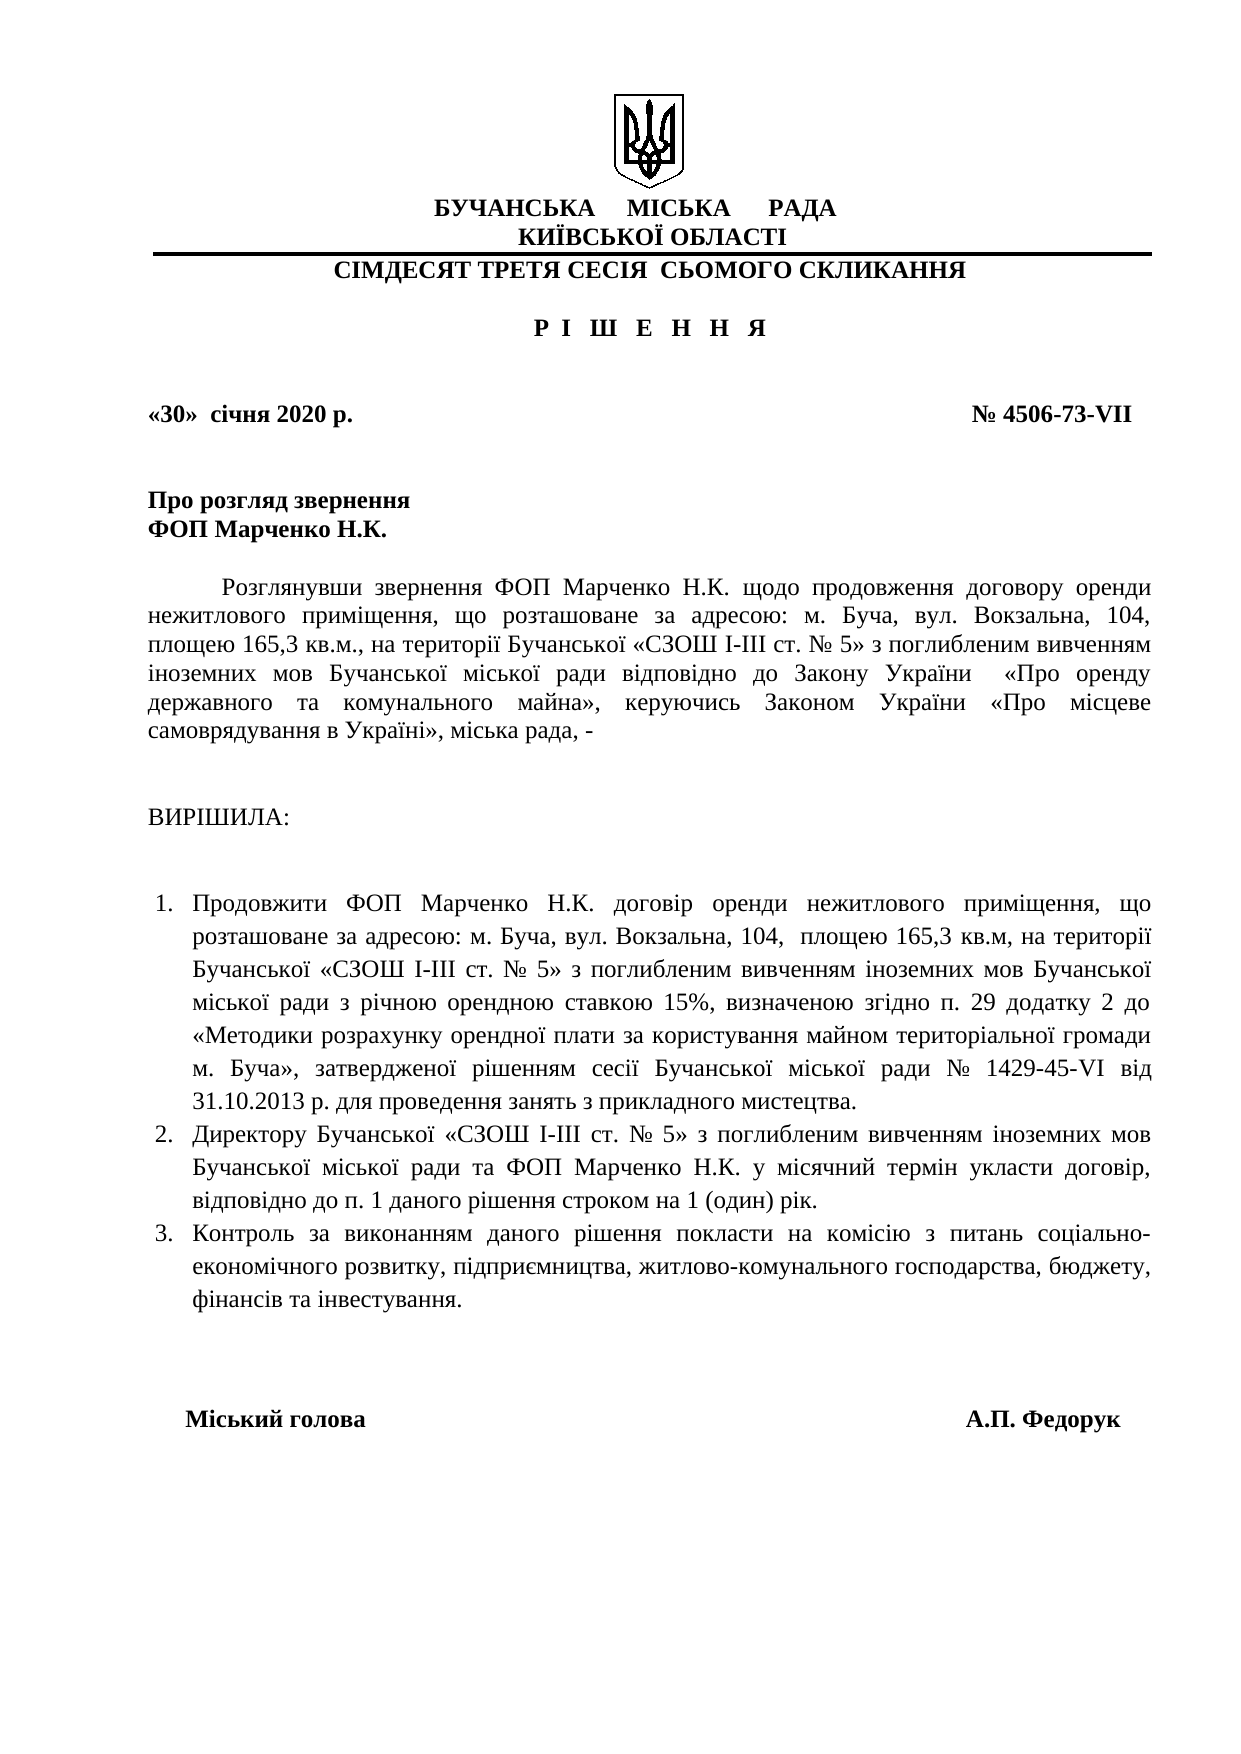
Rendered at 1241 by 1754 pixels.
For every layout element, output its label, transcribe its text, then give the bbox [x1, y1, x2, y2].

text КИЇВСЬКОЇ ОБЛАСТІ [153, 222, 1152, 252]
text ФОП Марченко Н.К. [148, 514, 1152, 543]
text Р І Ш Е Н Н Я [148, 313, 1152, 342]
text Про розгляд звернення [148, 486, 1152, 514]
list Продовжити ФОП Марченко Н.К. договір оренди нежитлового приміщення, що розташоване за адресою: м. Буча, вул. Вокзальна, 104, площею 165,3 кв.м, на території Бучанської «СЗОШ І-ІІІ ст. № 5» з поглибленим вивченням іноземних мов Бучанської міської ради з річною орендною ставкою 15%, визначеною згідно п. 29 додатку 2 до «Методики розрахунку орендної плати за користування майном територіальної громади м. Буча», затвердженої рішенням сесії Бучанської міської ради № 1429-45-VI від 31.10.2013 р. для проведення занять з прикладного мистецтва. [154, 888, 1152, 1115]
text СІМДЕСЯТ ТРЕТЯ СЕСІЯ СЬОМОГО СКЛИКАННЯ [148, 256, 1152, 284]
list Директору Бучанської «СЗОШ І-ІІІ ст. № 5» з поглибленим вивченням іноземних мов Бучанської міської ради та ФОП Марченко Н.К. у місячний термін укласти договір, відповідно до п. 1 даного рішення строком на 1 (один) рік. [154, 1119, 1152, 1214]
text Розглянувши звернення ФОП Марченко Н.К. щодо продовження договору оренди нежитлового приміщення, що розташоване за адресою: м. Буча, вул. Вокзальна, 104, площею 165,3 кв.м., на території Бучанської «СЗОШ І-ІІІ ст. № 5» з поглибленим вивченням іноземних мов Бучанської міської ради відповідно до Закону України «Про оренду державного та комунального майна», керуючись Законом України «Про місцеве самоврядування в Україні», міська рада, - [148, 572, 1152, 744]
text Міський голова А.П. Федорук [185, 1404, 1152, 1432]
text ВИРІШИЛА: [148, 802, 1152, 831]
text «30» січня 2020 р. № 4506-73-VII [148, 399, 1152, 428]
text БУЧАНСЬКА МІСЬКА РАДА [148, 193, 1152, 222]
list Контроль за виконанням даного рішення покласти на комісію з питань соціально-економічного розвитку, підприємництва, житлово-комунального господарства, бюджету, фінансів та інвестування. [154, 1218, 1152, 1313]
